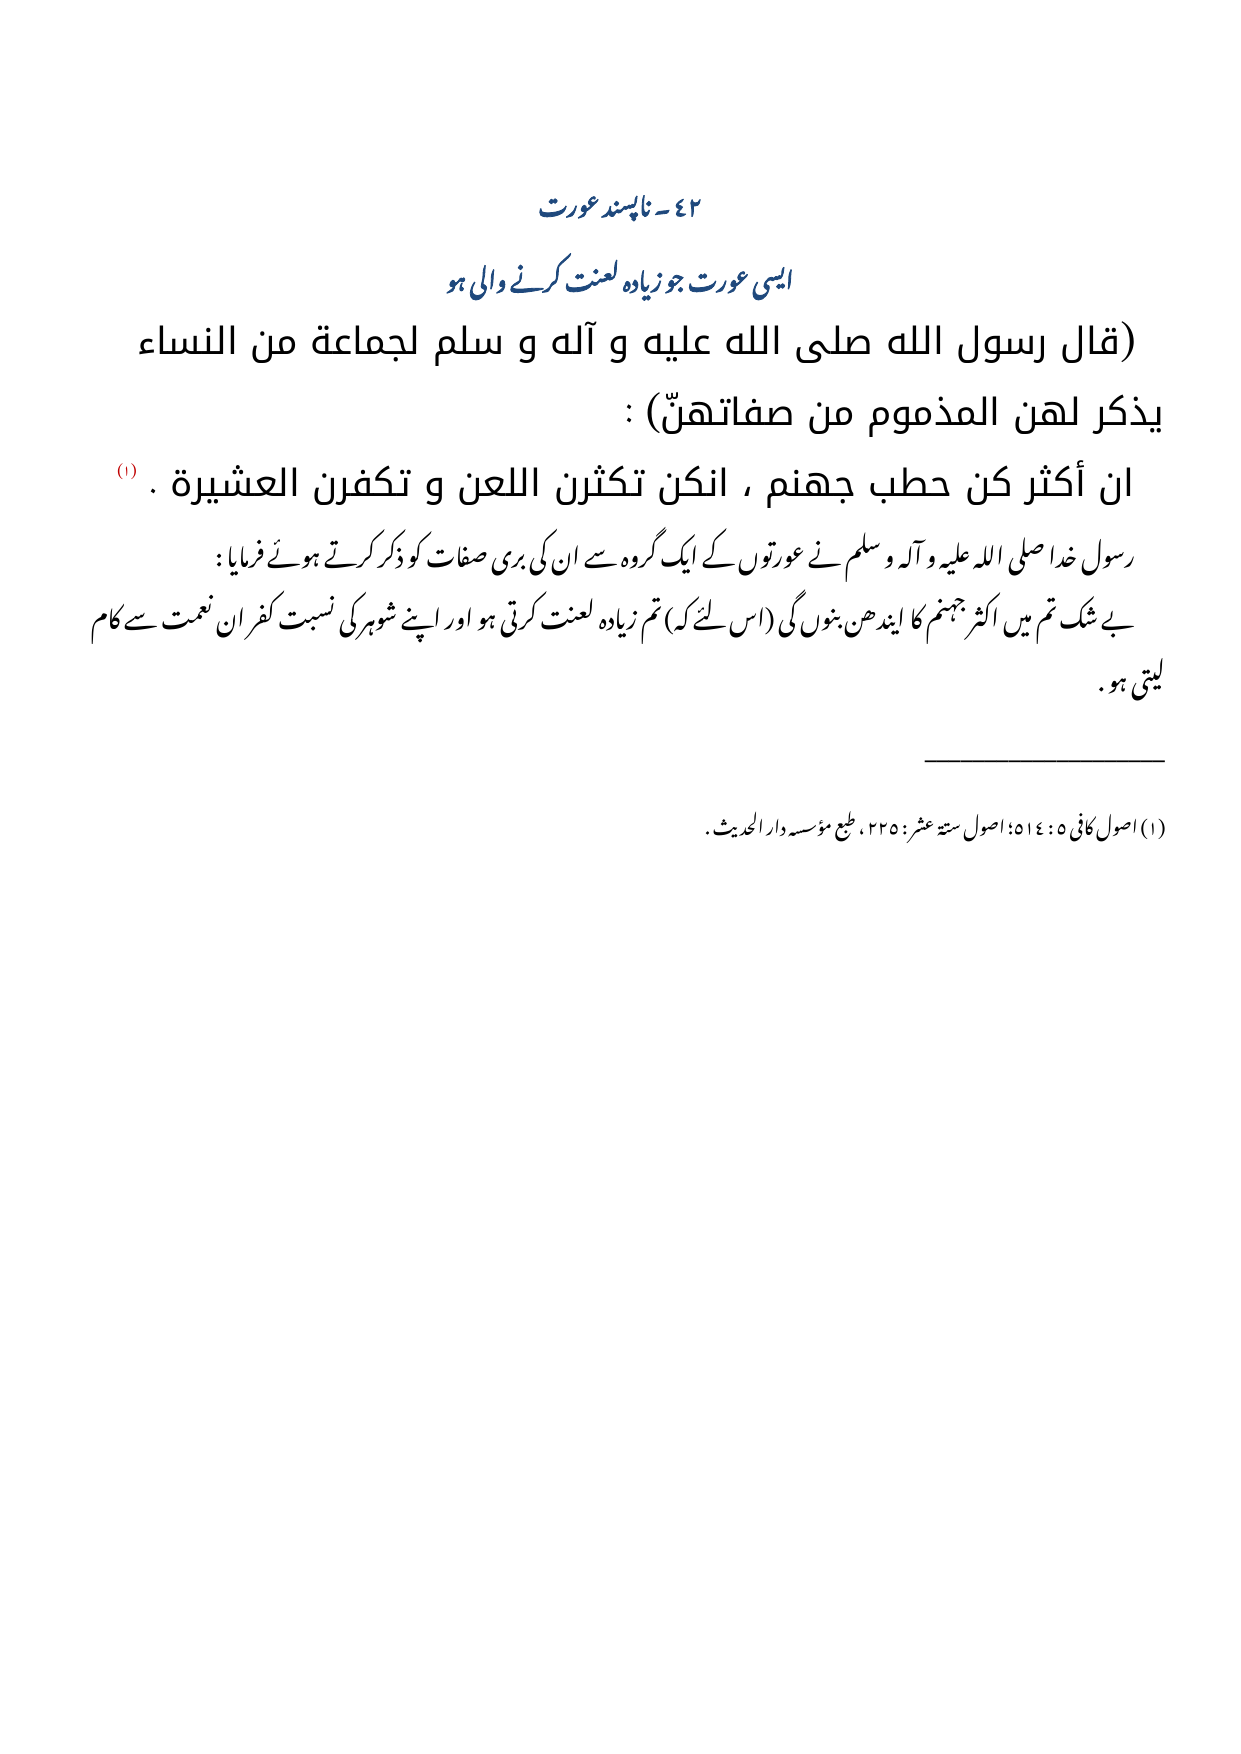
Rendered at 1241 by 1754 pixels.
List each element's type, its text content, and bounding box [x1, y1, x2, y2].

text (قال رسول الله صلی الله علیه و آله و سلم لجماعة من النساء یذکر لهن المذموم من صفاتهنّ) : [75, 306, 1165, 448]
text (١) اصول کافی ٥ : ٥١٤؛ اصول ستة عشر : ٢٢٥ ، طبع مؤسسہ دار الحدیث . [75, 800, 1165, 847]
text ان أکثر کن حطب جهنم ، انکن تکثرن اللعن و تکفرن العشیرة . (١) [75, 448, 1165, 520]
text رسول خدا صلی اللہ علیہ و آلہ و سلم نے عورتوں کے ایک گروہ سے ان کی بری صفات کو ذکر کرتے ہوئے فرمایا : [75, 520, 1165, 582]
text ____________________ [75, 707, 1165, 775]
subtitle ایسی عورت جو زیادہ لعنت کرنے والی ہو [75, 244, 1165, 306]
subtitle ٤٢ ۔ ناپسند عورت [75, 169, 1165, 231]
text بے شک تم میں اکثر جہنم کا ایندھن بنوں گی (اس لئے کہ) تم زیادہ لعنت کرتی ہو اور اپنے شوہر کی نسبت کفر ان نعمت سے کام لیتی ہو . [75, 582, 1165, 707]
